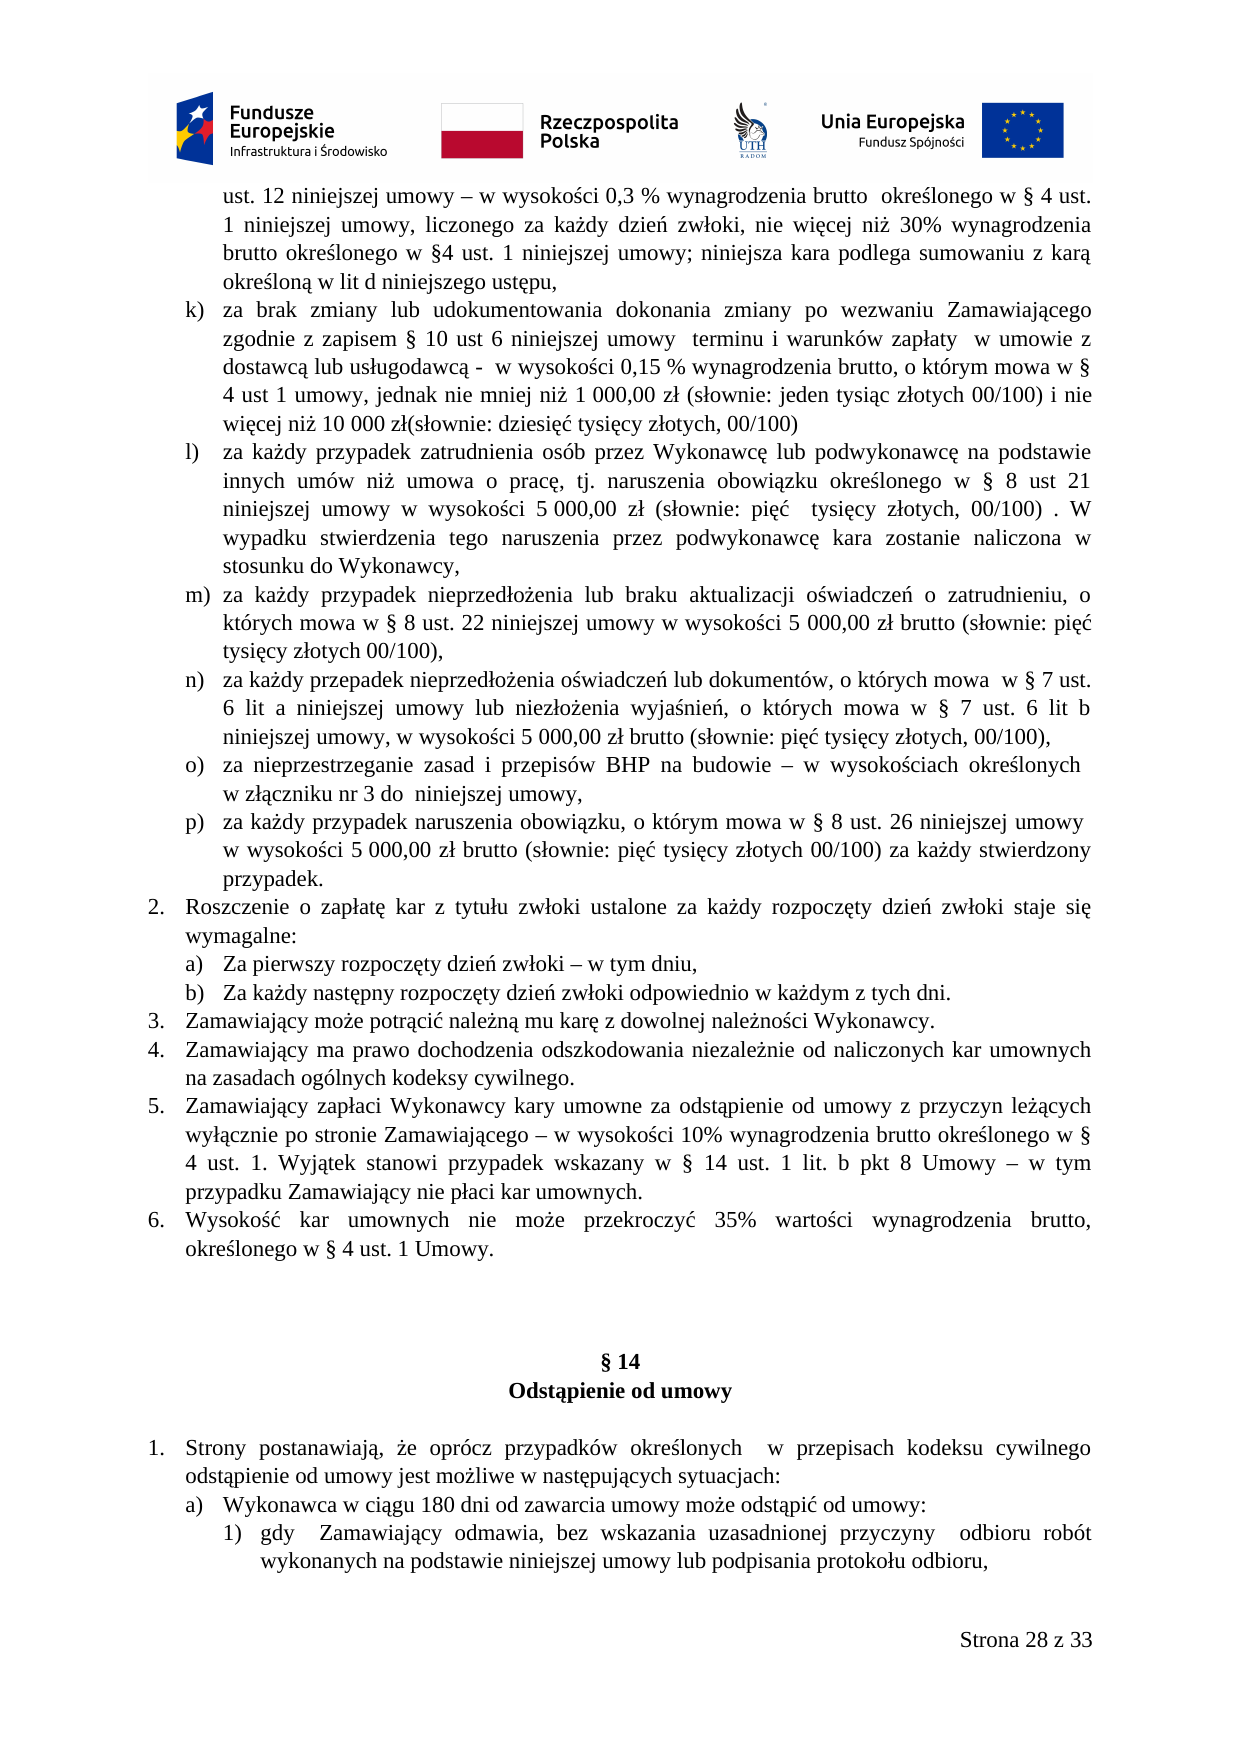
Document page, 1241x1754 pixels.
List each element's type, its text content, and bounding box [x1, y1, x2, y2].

list Zamawiający może potrącić należną mu karę z dowolnej należności Wykonawcy. [148, 1007, 1093, 1033]
list Roszczenie o zapłatę kar z tytułu zwłoki ustalone za każdy rozpoczęty dzień zwłoki staje się wymagalne: [148, 893, 1093, 948]
list za każdy przypadek nieprzedłożenia lub braku aktualizacji oświadczeń o zatrudnieniu, o których mowa w § 8 ust. 22 niniejszej umowy w wysokości 5 000,00 zł brutto (słownie: pięć tysięcy złotych 00/100), [185, 581, 1093, 664]
list Zamawiający ma prawo dochodzenia odszkodowania niezależnie od naliczonych kar umownych na zasadach ogólnych kodeksy cywilnego. [148, 1036, 1093, 1090]
list za nieprzestrzeganie zasad i przepisów BHP na budowie – w wysokościach określonych w złączniku nr 3 do niniejszej umowy, [185, 751, 1093, 806]
list Wysokość kar umownych nie może przekroczyć 35% wartości wynagrodzenia brutto, określonego w § 4 ust. 1 Umowy. [148, 1206, 1093, 1261]
list za każdy przypadek naruszenia obowiązku, o którym mowa w § 8 ust. 26 niniejszej umowy w wysokości 5 000,00 zł brutto (słownie: pięć tysięcy złotych 00/100) za każdy stwierdzony przypadek. [185, 808, 1093, 891]
list za każdy przepadek nieprzedłożenia oświadczeń lub dokumentów, o których mowa w § 7 ust. 6 lit a niniejszej umowy lub niezłożenia wyjaśnień, o których mowa w § 7 ust. 6 lit b niniejszej umowy, w wysokości 5 000,00 zł brutto (słownie: pięć tysięcy złotych, 00/100), [185, 666, 1093, 749]
list Zamawiający zapłaci Wykonawcy kary umowne za odstąpienie od umowy z przyczyn leżących wyłącznie po stronie Zamawiającego – w wysokości 10% wynagrodzenia brutto określonego w § 4 ust. 1. Wyjątek stanowi przypadek wskazany w § 14 ust. 1 lit. b pkt 8 Umowy – w tym przypadku Zamawiający nie płaci kar umownych. [148, 1092, 1093, 1204]
list Za każdy następny rozpoczęty dzień zwłoki odpowiednio w każdym z tych dni. [185, 979, 1093, 1005]
list Strony postanawiają, że oprócz przypadków określonych w przepisach kodeksu cywilnego odstąpienie od umowy jest możliwe w następujących sytuacjach: [148, 1434, 1093, 1488]
list za brak zmiany lub udokumentowania dokonania zmiany po wezwaniu Zamawiającego zgodnie z zapisem § 10 ust 6 niniejszej umowy terminu i warunków zapłaty w umowie z dostawcą lub usługodawcą - w wysokości 0,15 % wynagrodzenia brutto, o którym mowa w § 4 ust 1 umowy, jednak nie mniej niż 1 000,00 zł (słownie: jeden tysiąc złotych 00/100) i nie więcej niż 10 000 zł(słownie: dziesięć tysięcy złotych, 00/100) [185, 296, 1093, 436]
list za każdy przypadek zatrudnienia osób przez Wykonawcę lub podwykonawcę na podstawie innych umów niż umowa o pracę, tj. naruszenia obowiązku określonego w § 8 ust 21 niniejszej umowy w wysokości 5 000,00 zł (słownie: pięć tysięcy złotych, 00/100) . W wypadku stwierdzenia tego naruszenia przez podwykonawcę kara zostanie naliczona w stosunku do Wykonawcy, [185, 438, 1093, 578]
picture [147, 73, 1093, 183]
list gdy Zamawiający odmawia, bez wskazania uzasadnionej przyczyny odbioru robót wykonanych na podstawie niniejszej umowy lub podpisania protokołu odbioru, [223, 1519, 1093, 1574]
text § 14 [148, 1348, 1093, 1375]
text Odstąpienie od umowy [148, 1377, 1093, 1403]
list Wykonawca w ciągu 180 dni od zawarcia umowy może odstąpić od umowy: [185, 1491, 1093, 1517]
list Za pierwszy rozpoczęty dzień zwłoki – w tym dniu, [185, 950, 1093, 977]
